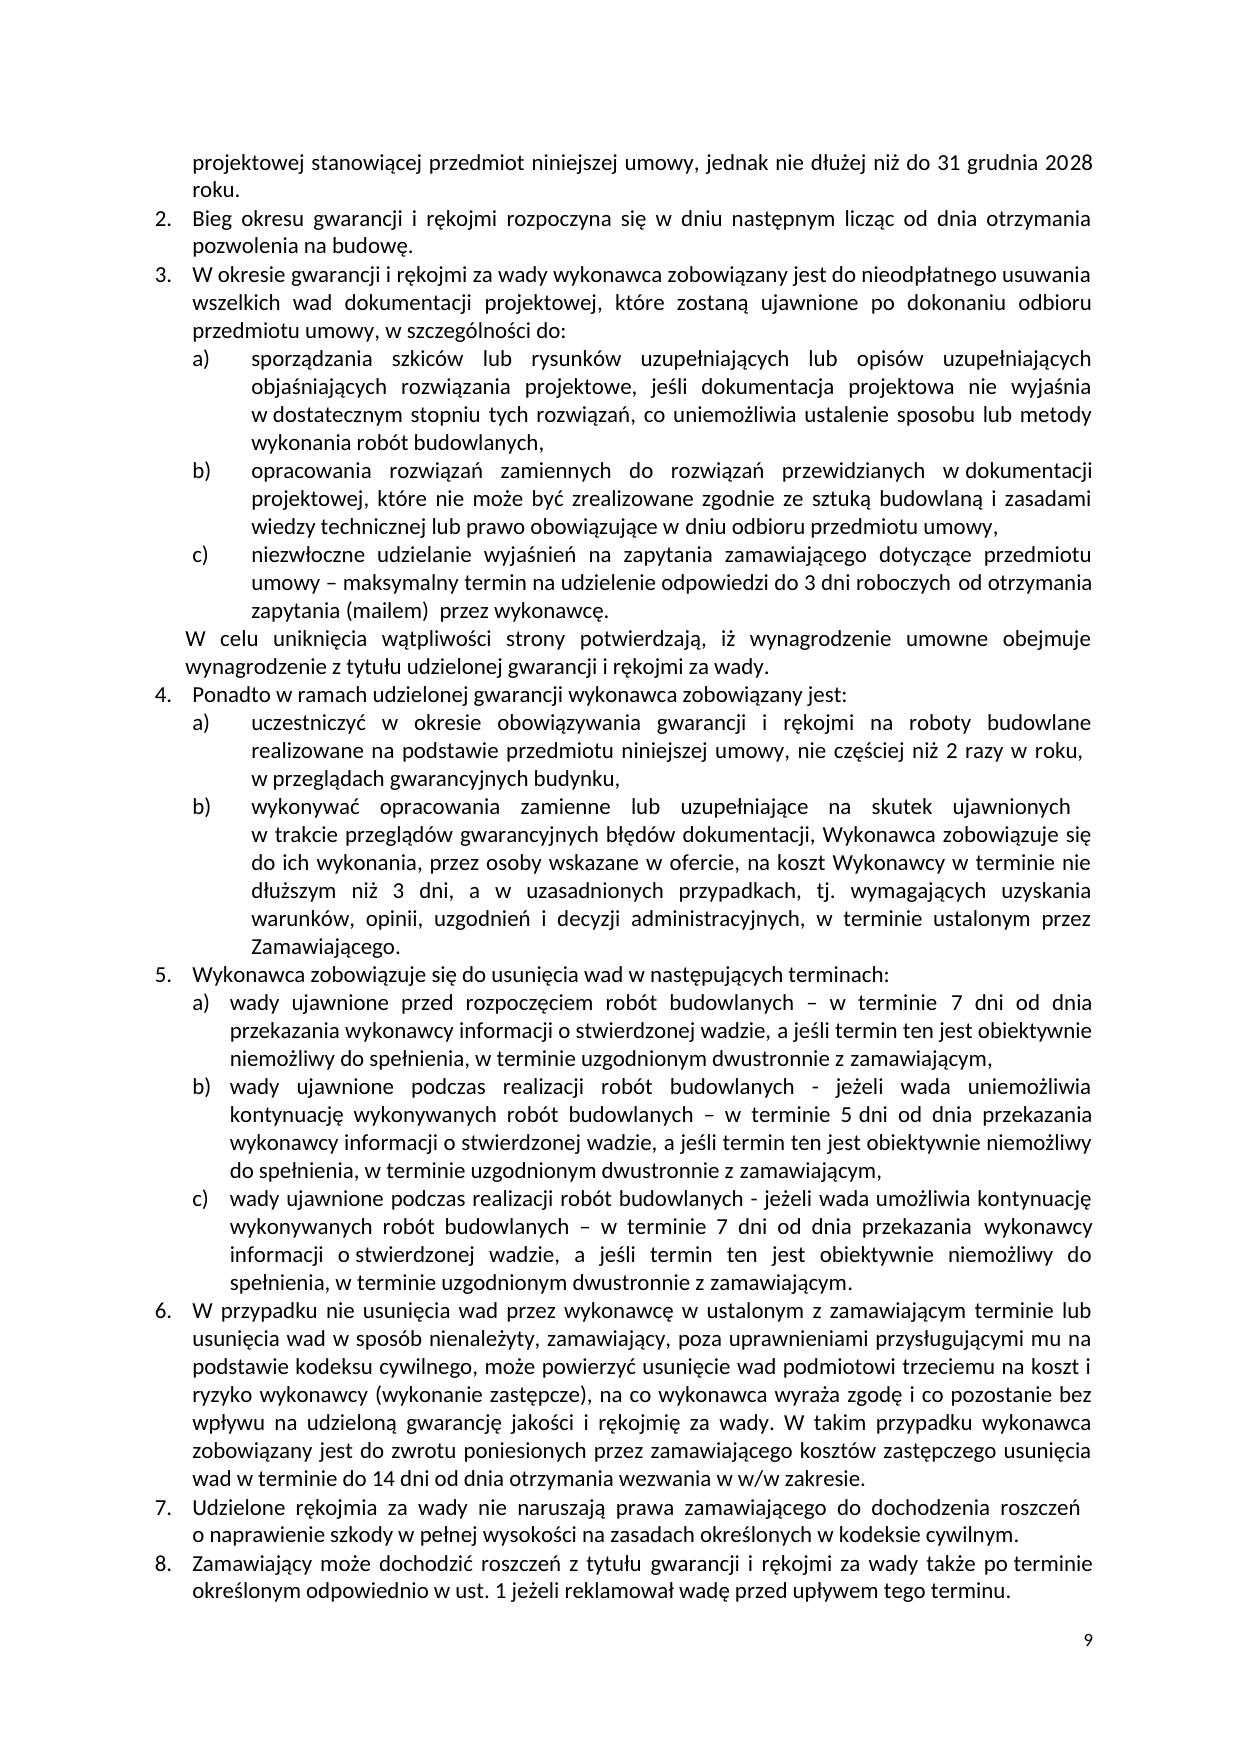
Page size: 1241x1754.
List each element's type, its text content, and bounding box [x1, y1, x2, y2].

list uczestniczyć w okresie obowiązywania gwarancji i rękojmi na roboty budowlane realizowane na podstawie przedmiotu niniejszej umowy, nie częściej niż 2 razy w roku, w przeglądach gwarancyjnych budynku, [192, 708, 1093, 792]
list Wykonawca zobowiązuje się do usunięcia wad w następujących terminach: [154, 960, 1093, 988]
list niezwłoczne udzielanie wyjaśnień na zapytania zamawiającego dotyczące przedmiotu umowy – maksymalny termin na udzielenie odpowiedzi do 3 dni roboczych od otrzymania zapytania (mailem) przez wykonawcę. [192, 540, 1093, 624]
list W przypadku nie usunięcia wad przez wykonawcę w ustalonym z zamawiającym terminie lub usunięcia wad w sposób nienależyty, zamawiający, poza uprawnieniami przysługującymi mu na podstawie kodeksu cywilnego, może powierzyć usunięcie wad podmiotowi trzeciemu na koszt i ryzyko wykonawcy (wykonanie zastępcze), na co wykonawca wyraża zgodę i co pozostanie bez wpływu na udzieloną gwarancję jakości i rękojmię za wady. W takim przypadku wykonawca zobowiązany jest do zwrotu poniesionych przez zamawiającego kosztów zastępczego usunięcia wad w terminie do 14 dni od dnia otrzymania wezwania w w/w zakresie. [154, 1296, 1093, 1493]
list Bieg okresu gwarancji i rękojmi rozpoczyna się w dniu następnym licząc od dnia otrzymania pozwolenia na budowę. [154, 204, 1093, 260]
list Zamawiający może dochodzić roszczeń z tytułu gwarancji i rękojmi za wady także po terminie określonym odpowiednio w ust. 1 jeżeli reklamował wadę przed upływem tego terminu. [154, 1549, 1093, 1605]
list Ponadto w ramach udzielonej gwarancji wykonawca zobowiązany jest: [154, 680, 1093, 708]
list wady ujawnione podczas realizacji robót budowlanych - jeżeli wada umożliwia kontynuację wykonywanych robót budowlanych – w terminie 7 dni od dnia przekazania wykonawcy informacji o stwierdzonej wadzie, a jeśli termin ten jest obiektywnie niemożliwy do spełnienia, w terminie uzgodnionym dwustronnie z zamawiającym. [192, 1184, 1093, 1296]
list Udzielone rękojmia za wady nie naruszają prawa zamawiającego do dochodzenia roszczeń o naprawienie szkody w pełnej wysokości na zasadach określonych w kodeksie cywilnym. [154, 1493, 1093, 1549]
list W okresie gwarancji i rękojmi za wady wykonawca zobowiązany jest do nieodpłatnego usuwania wszelkich wad dokumentacji projektowej, które zostaną ujawnione po dokonaniu odbioru przedmiotu umowy, w szczególności do: [154, 260, 1093, 344]
list wady ujawnione podczas realizacji robót budowlanych - jeżeli wada uniemożliwia kontynuację wykonywanych robót budowlanych – w terminie 5 dni od dnia przekazania wykonawcy informacji o stwierdzonej wadzie, a jeśli termin ten jest obiektywnie niemożliwy do spełnienia, w terminie uzgodnionym dwustronnie z zamawiającym, [192, 1072, 1093, 1184]
text W celu uniknięcia wątpliwości strony potwierdzają, iż wynagrodzenie umowne obejmuje wynagrodzenie z tytułu udzielonej gwarancji i rękojmi za wady. [185, 624, 1093, 680]
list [154, 148, 1093, 204]
list wady ujawnione przed rozpoczęciem robót budowlanych – w terminie 7 dni od dnia przekazania wykonawcy informacji o stwierdzonej wadzie, a jeśli termin ten jest obiektywnie niemożliwy do spełnienia, w terminie uzgodnionym dwustronnie z zamawiającym, [192, 988, 1093, 1072]
list opracowania rozwiązań zamiennych do rozwiązań przewidzianych w dokumentacji projektowej, które nie może być zrealizowane zgodnie ze sztuką budowlaną i zasadami wiedzy technicznej lub prawo obowiązujące w dniu odbioru przedmiotu umowy, [192, 456, 1093, 540]
list wykonywać opracowania zamienne lub uzupełniające na skutek ujawnionych w trakcie przeglądów gwarancyjnych błędów dokumentacji, Wykonawca zobowiązuje się do ich wykonania, przez osoby wskazane w ofercie, na koszt Wykonawcy w terminie nie dłuższym niż 3 dni, a w uzasadnionych przypadkach, tj. wymagających uzyskania warunków, opinii, uzgodnień i decyzji administracyjnych, w terminie ustalonym przez Zamawiającego. [192, 792, 1093, 960]
list sporządzania szkiców lub rysunków uzupełniających lub opisów uzupełniających objaśniających rozwiązania projektowe, jeśli dokumentacja projektowa nie wyjaśnia w dostatecznym stopniu tych rozwiązań, co uniemożliwia ustalenie sposobu lub metody wykonania robót budowlanych, [192, 344, 1093, 456]
